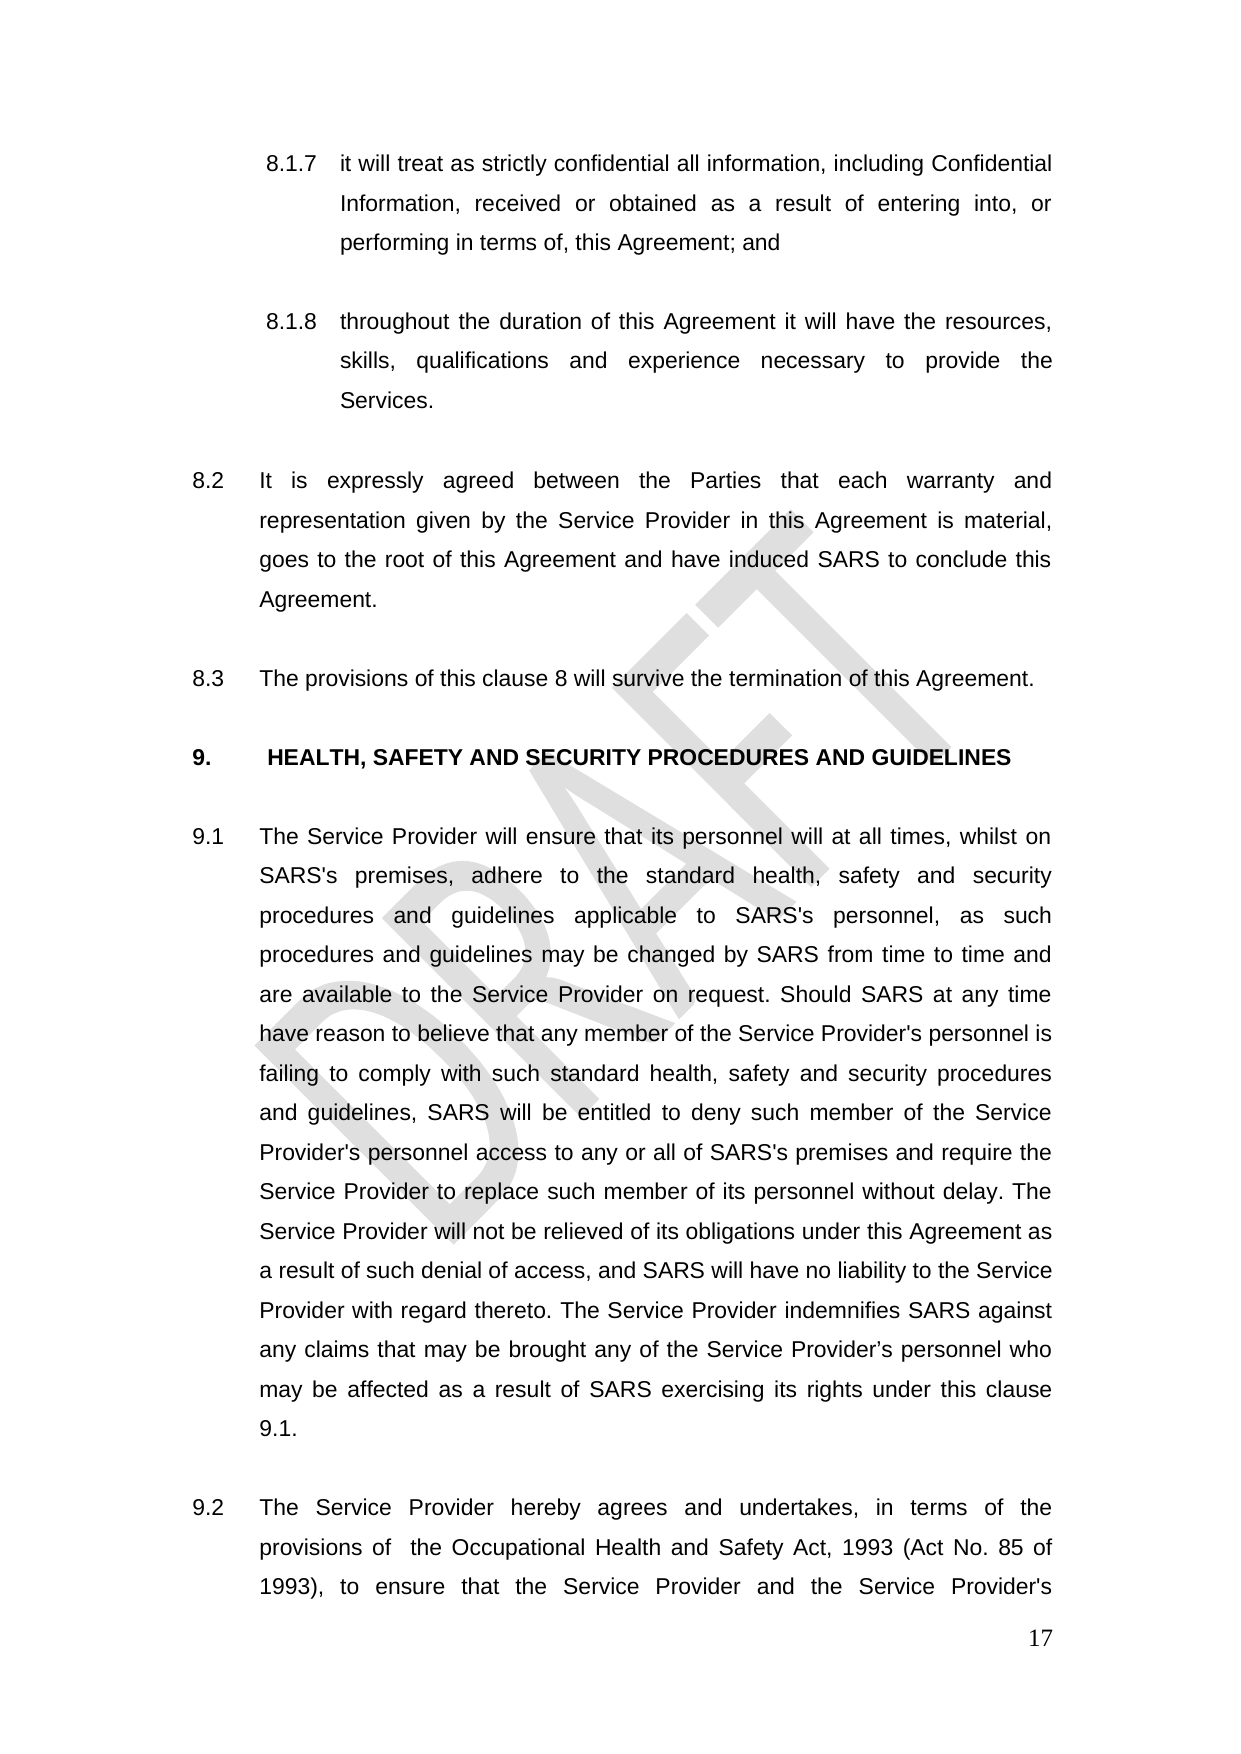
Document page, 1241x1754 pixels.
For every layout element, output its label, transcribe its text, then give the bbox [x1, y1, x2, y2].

list It is expressly agreed between the Parties that each warranty and representation given by the Service Provider in this Agreement is material, goes to the root of this Agreement and have induced SARS to conclude this Agreement. [192, 467, 1053, 612]
list The Service Provider will ensure that its personnel will at all times, whilst on SARS's premises, adhere to the standard health, safety and security procedures and guidelines applicable to SARS's personnel, as such procedures and guidelines may be changed by SARS from time to time and are available to the Service Provider on request. Should SARS at any time have reason to believe that any member of the Service Provider's personnel is failing to comply with such standard health, safety and security procedures and guidelines, SARS will be entitled to deny such member of the Service Provider's personnel access to any or all of SARS's premises and require the Service Provider to replace such member of its personnel without delay. The Service Provider will not be relieved of its obligations under this Agreement as a result of such denial of access, and SARS will have no liability to the Service Provider with regard thereto. The Service Provider indemnifies SARS against any claims that may be brought any of the Service Provider’s personnel who may be affected as a result of SARS exercising its rights under this clause 9.1. [192, 823, 1053, 1441]
list it will treat as strictly confidential all information, including Confidential Information, received or obtained as a result of entering into, or performing in terms of, this Agreement; and [266, 150, 1053, 255]
list throughout the duration of this Agreement it will have the resources, skills, qualifications and experience necessary to provide the Services. [266, 308, 1053, 413]
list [192, 1494, 1053, 1599]
list The provisions of this clause 8 will survive the termination of this Agreement. [192, 665, 1053, 691]
list HEALTH, SAFETY AND SECURITY PROCEDURES AND GUIDELINES [192, 744, 1053, 770]
